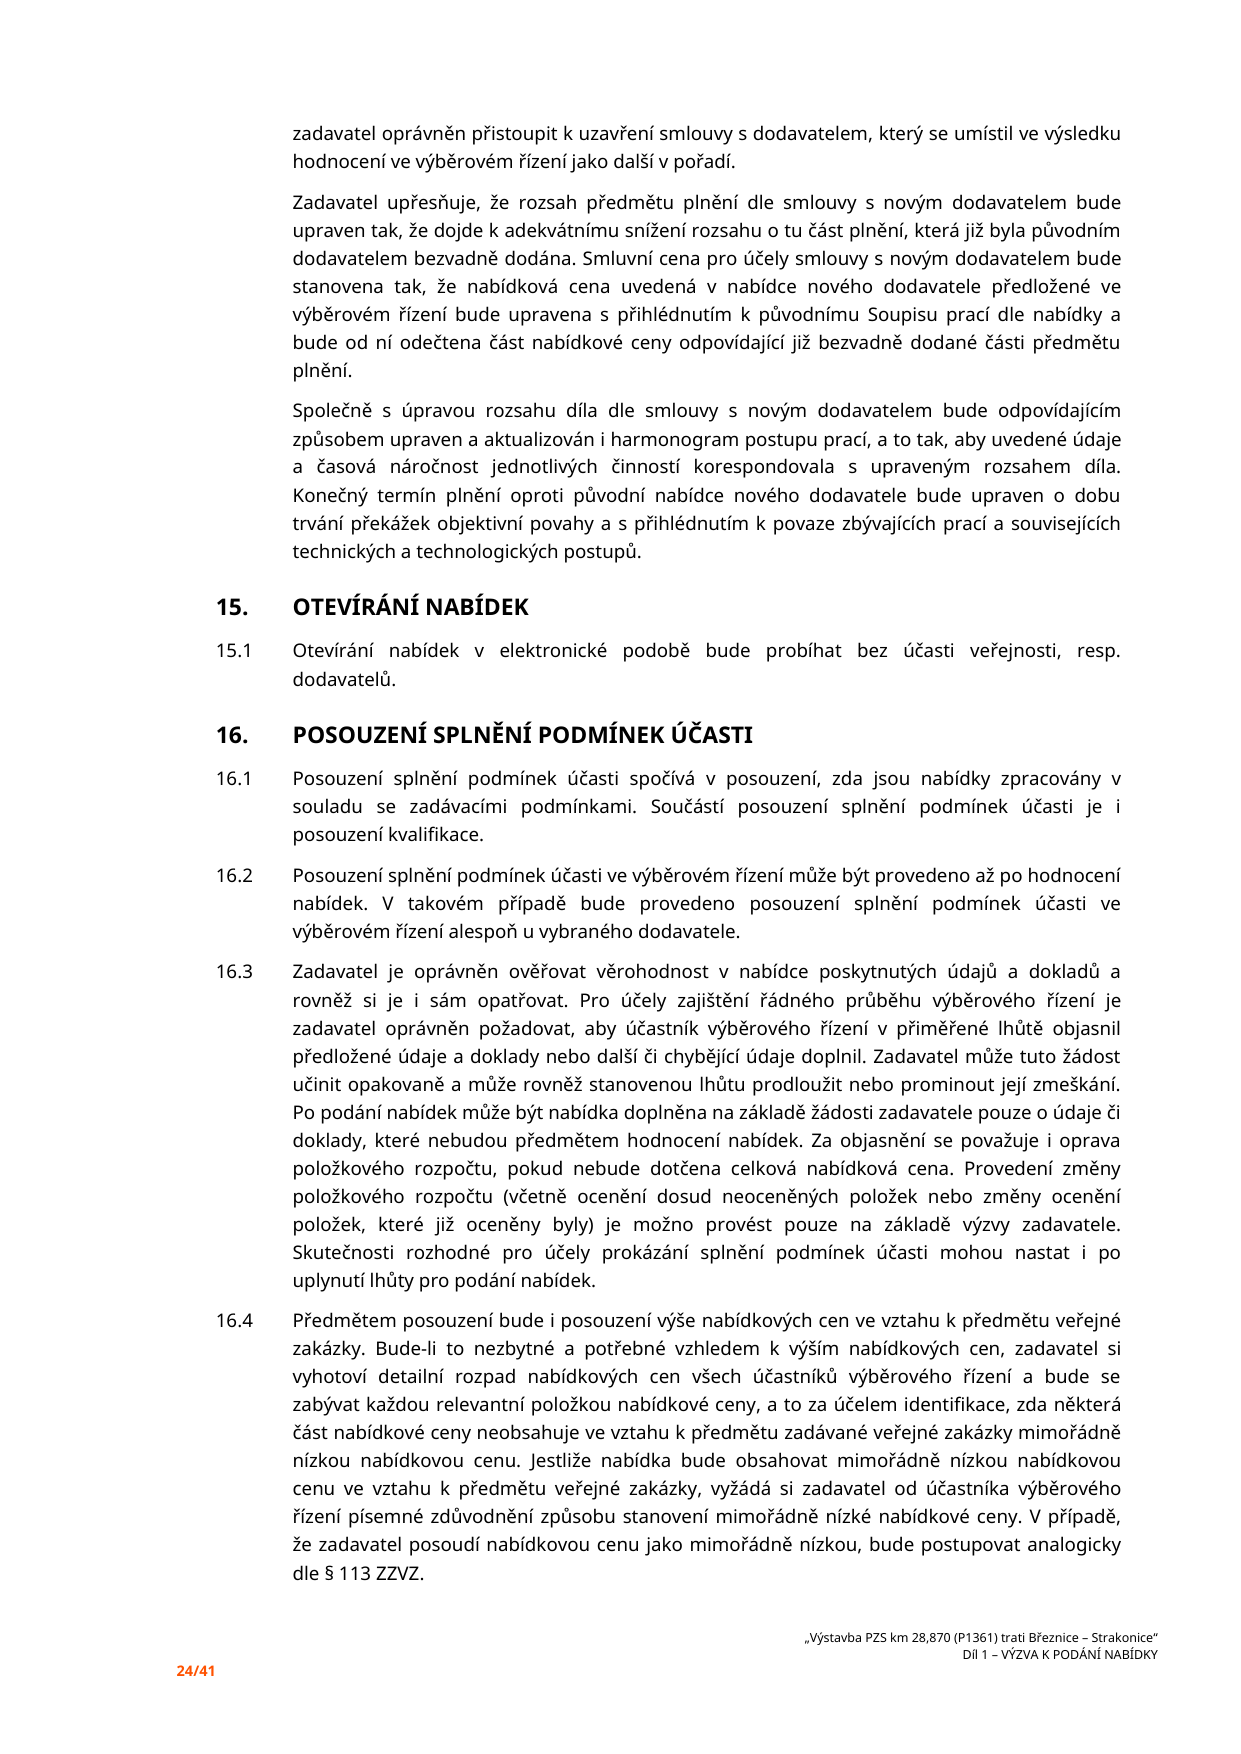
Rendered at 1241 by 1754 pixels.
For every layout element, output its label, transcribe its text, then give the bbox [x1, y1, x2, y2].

list Společně s úpravou rozsahu díla dle smlouvy s novým dodavatelem bude odpovídajícím způsobem upraven a aktualizován i harmonogram postupu prací, a to tak, aby uvedené údaje a časová náročnost jednotlivých činností korespondovala s upraveným rozsahem díla. Konečný termín plnění oproti původní nabídce nového dodavatele bude upraven o dobu trvání překážek objektivní povahy a s přihlédnutím k povaze zbývajících prací a souvisejících technických a technologických postupů. [292, 398, 1122, 563]
text Posouzení splnění podmínek účasti spočívá v posouzení, zda jsou nabídky zpracovány v souladu se zadávacími podmínkami. Součástí posouzení splnění podmínek účasti je i posouzení kvalifikace. [216, 766, 1122, 847]
text Předmětem posouzení bude i posouzení výše nabídkových cen ve vztahu k předmětu veřejné zakázky. Bude-li to nezbytné a potřebné vzhledem k výším nabídkových cen, zadavatel si vyhotoví detailní rozpad nabídkových cen všech účastníků výběrového řízení a bude se zabývat každou relevantní položkou nabídkové ceny, a to za účelem identifikace, zda některá část nabídkové ceny neobsahuje ve vztahu k předmětu zadávané veřejné zakázky mimořádně nízkou nabídkovou cenu. Jestliže nabídka bude obsahovat mimořádně nízkou nabídkovou cenu ve vztahu k předmětu veřejné zakázky, vyžádá si zadavatel od účastníka výběrového řízení písemné zdůvodnění způsobu stanovení mimořádně nízké nabídkové ceny. V případě, že zadavatel posoudí nabídkovou cenu jako mimořádně nízkou, bude postupovat analogicky dle § 113 ZZVZ. [216, 1308, 1122, 1585]
text POSOUZENÍ SPLNĚNÍ PODMÍNEK ÚČASTI [216, 719, 1122, 750]
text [216, 121, 1122, 174]
text Otevírání nabídek v elektronické podobě bude probíhat bez účasti veřejnosti, resp. dodavatelů. [216, 638, 1122, 691]
text OTEVÍRÁNÍ NABÍDEK [216, 591, 1122, 622]
text Zadavatel je oprávněn ověřovat věrohodnost v nabídce poskytnutých údajů a dokladů a rovněž si je i sám opatřovat. Pro účely zajištění řádného průběhu výběrového řízení je zadavatel oprávněn požadovat, aby účastník výběrového řízení v přiměřené lhůtě objasnil předložené údaje a doklady nebo další či chybějící údaje doplnil. Zadavatel může tuto žádost učinit opakovaně a může rovněž stanovenou lhůtu prodloužit nebo prominout její zmeškání. Po podání nabídek může být nabídka doplněna na základě žádosti zadavatele pouze o údaje či doklady, které nebudou předmětem hodnocení nabídek. Za objasnění se považuje i oprava položkového rozpočtu, pokud nebude dotčena celková nabídková cena. Provedení změny položkového rozpočtu (včetně ocenění dosud neoceněných položek nebo změny ocenění položek, které již oceněny byly) je možno provést pouze na základě výzvy zadavatele. Skutečnosti rozhodné pro účely prokázání splnění podmínek účasti mohou nastat i po uplynutí lhůty pro podání nabídek. [216, 959, 1122, 1293]
list Zadavatel upřesňuje, že rozsah předmětu plnění dle smlouvy s novým dodavatelem bude upraven tak, že dojde k adekvátnímu snížení rozsahu o tu část plnění, která již byla původním dodavatelem bezvadně dodána. Smluvní cena pro účely smlouvy s novým dodavatelem bude stanovena tak, že nabídková cena uvedená v nabídce nového dodavatele předložené ve výběrovém řízení bude upravena s přihlédnutím k původnímu Soupisu prací dle nabídky a bude od ní odečtena část nabídkové ceny odpovídající již bezvadně dodané části předmětu plnění. [292, 189, 1122, 383]
text Posouzení splnění podmínek účasti ve výběrovém řízení může být provedeno až po hodnocení nabídek. V takovém případě bude provedeno posouzení splnění podmínek účasti ve výběrovém řízení alespoň u vybraného dodavatele. [216, 862, 1122, 944]
